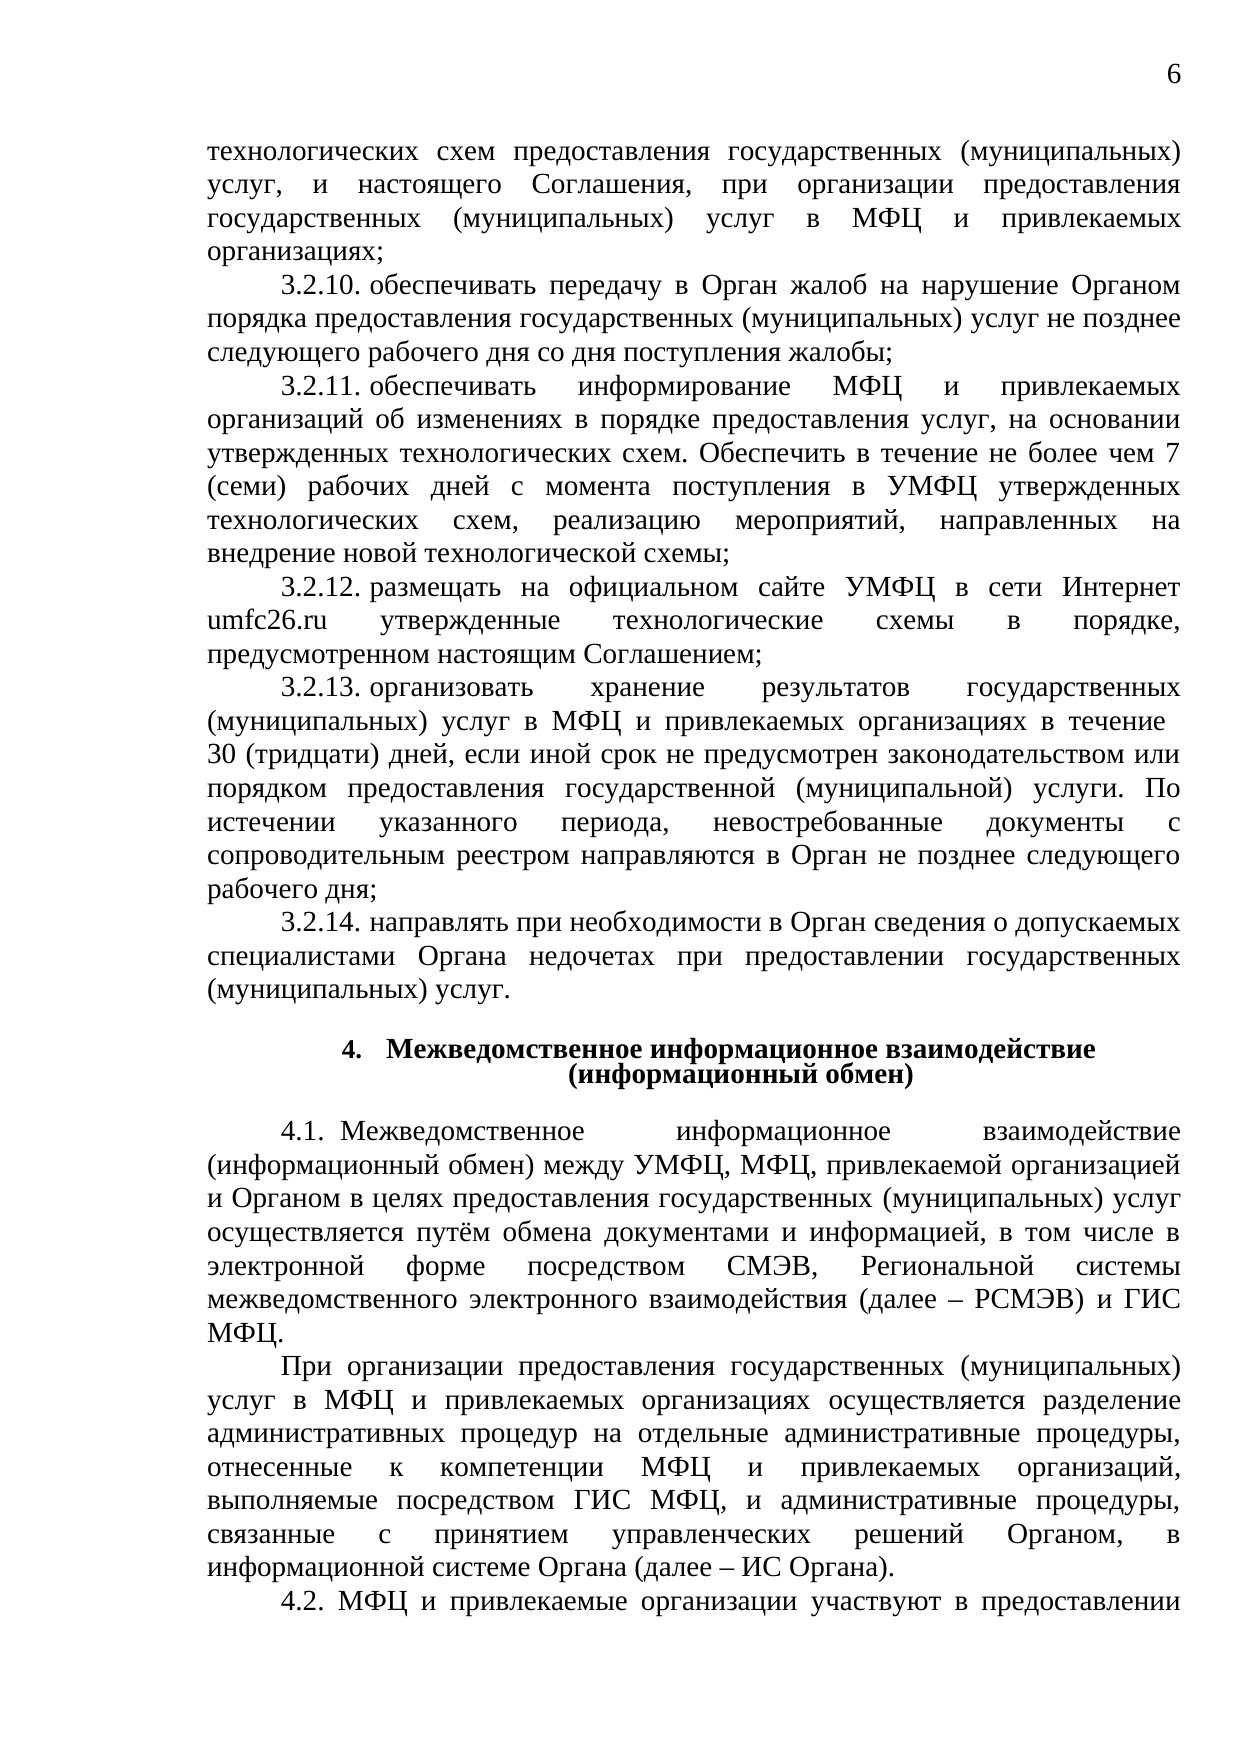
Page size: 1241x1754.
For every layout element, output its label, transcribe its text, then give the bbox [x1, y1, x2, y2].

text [207, 1583, 1181, 1617]
list Межведомственное информационное взаимодействие (информационный обмен) [340, 1038, 1098, 1088]
text При организации предоставления государственных (муниципальных) услуг в МФЦ и привлекаемых организациях осуществляется разделение административных процедур на отдельные административные процедуры, отнесенные к компетенции МФЦ и привлекаемых организаций, выполняемые посредством ГИС МФЦ, и административные процедуры, связанные с принятием управленческих решений Органом, в информационной системе Органа (далее – ИС Органа). [207, 1348, 1181, 1583]
list Межведомственное информационное взаимодействие (информационный обмен) между УМФЦ, МФЦ, привлекаемой организацией и Органом в целях предоставления государственных (муниципальных) услуг осуществляется путём обмена документами и информацией, в том числе в электронной форме посредством СМЭВ, Региональной системы межведомственного электронного взаимодействия (далее – РСМЭВ) и ГИС МФЦ. [207, 1113, 1181, 1348]
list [207, 133, 1181, 267]
list обеспечивать информирование МФЦ и привлекаемых организаций об изменениях в порядке предоставления услуг, на основании утвержденных технологических схем. Обеспечить в течение не более чем 7 (семи) рабочих дней с момента поступления в УМФЦ утвержденных технологических схем, реализацию мероприятий, направленных на внедрение новой технологической схемы; [207, 368, 1181, 569]
list направлять при необходимости в Орган сведения о допускаемых специалистами Органа недочетах при предоставлении государственных (муниципальных) услуг. [207, 904, 1181, 1005]
list обеспечивать передачу в Орган жалоб на нарушение Органом порядка предоставления государственных (муниципальных) услуг не позднее следующего рабочего дня со дня поступления жалобы; [207, 267, 1181, 368]
list размещать на официальном сайте УМФЦ в сети Интернет umfc26.ru утвержденные технологические схемы в порядке, предусмотренном настоящим Соглашением; [207, 569, 1181, 669]
list организовать хранение результатов государственных (муниципальных) услуг в МФЦ и привлекаемых организациях в течение 30 (тридцати) дней, если иной срок не предусмотрен законодательством или порядком предоставления государственной (муниципальной) услуги. По истечении указанного периода, невостребованные документы с сопроводительным реестром направляются в Орган не позднее следующего рабочего дня; [207, 669, 1181, 904]
